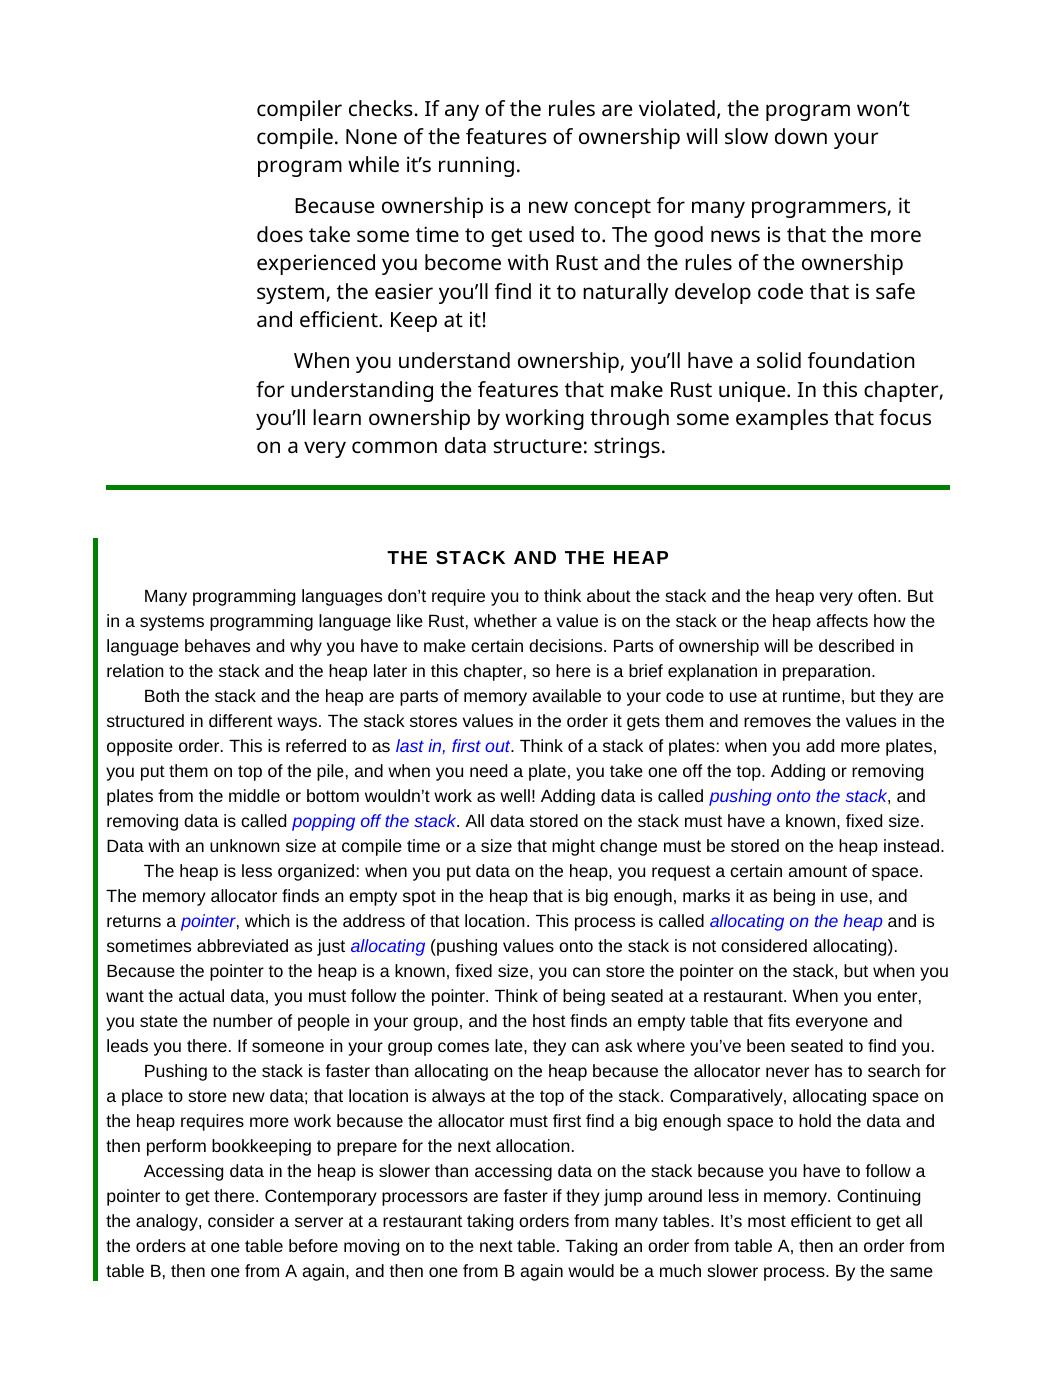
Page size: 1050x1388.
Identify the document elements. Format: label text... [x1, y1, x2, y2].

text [106, 1156, 950, 1281]
text When you understand ownership, you’ll have a solid foundation for understanding the features that make Rust unique. In this chapter, you’ll learn ownership by working through some examples that focus on a very common data structure: strings. [256, 346, 950, 460]
text Many programming languages don’t require you to think about the stack and the heap very often. But in a systems programming language like Rust, whether a value is on the stack or the heap affects how the language behaves and why you have to make certain decisions. Parts of ownership will be described in relation to the stack and the heap later in this chapter, so here is a brief explanation in preparation. [98, 581, 950, 681]
text Both the stack and the heap are parts of memory available to your code to use at runtime, but they are structured in different ways. The stack stores values in the order it gets them and removes the values in the opposite order. This is referred to as last in, first out. Think of a stack of plates: when you add more plates, you put them on top of the pile, and when you need a plate, you take one off the top. Adding or removing plates from the middle or bottom wouldn’t work as well! Adding data is called pushing onto the stack, and removing data is called popping off the stack. All data stored on the stack must have a known, fixed size. Data with an unknown size at compile time or a size that might change must be stored on the heap instead. [106, 681, 950, 856]
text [256, 94, 950, 179]
text Pushing to the stack is faster than allocating on the heap because the allocator never has to search for a place to store new data; that location is always at the top of the stack. Comparatively, allocating space on the heap requires more work because the allocator must first find a big enough space to hold the data and then perform bookkeeping to prepare for the next allocation. [106, 1056, 950, 1156]
title The Stack and the Heap [98, 538, 950, 569]
text The heap is less organized: when you put data on the heap, you request a certain amount of space. The memory allocator finds an empty spot in the heap that is big enough, marks it as being in use, and returns a pointer, which is the address of that location. This process is called allocating on the heap and is sometimes abbreviated as just allocating (pushing values onto the stack is not considered allocating). Because the pointer to the heap is a known, fixed size, you can store the pointer on the stack, but when you want the actual data, you must follow the pointer. Think of being seated at a restaurant. When you enter, you state the number of people in your group, and the host finds an empty table that fits everyone and leads you there. If someone in your group comes late, they can ask where you’ve been seated to find you. [106, 856, 950, 1056]
text Because ownership is a new concept for many programmers, it does take some time to get used to. The good news is that the more experienced you become with Rust and the rules of the ownership system, the easier you’ll find it to naturally develop code that is safe and efficient. Keep at it! [256, 192, 950, 334]
